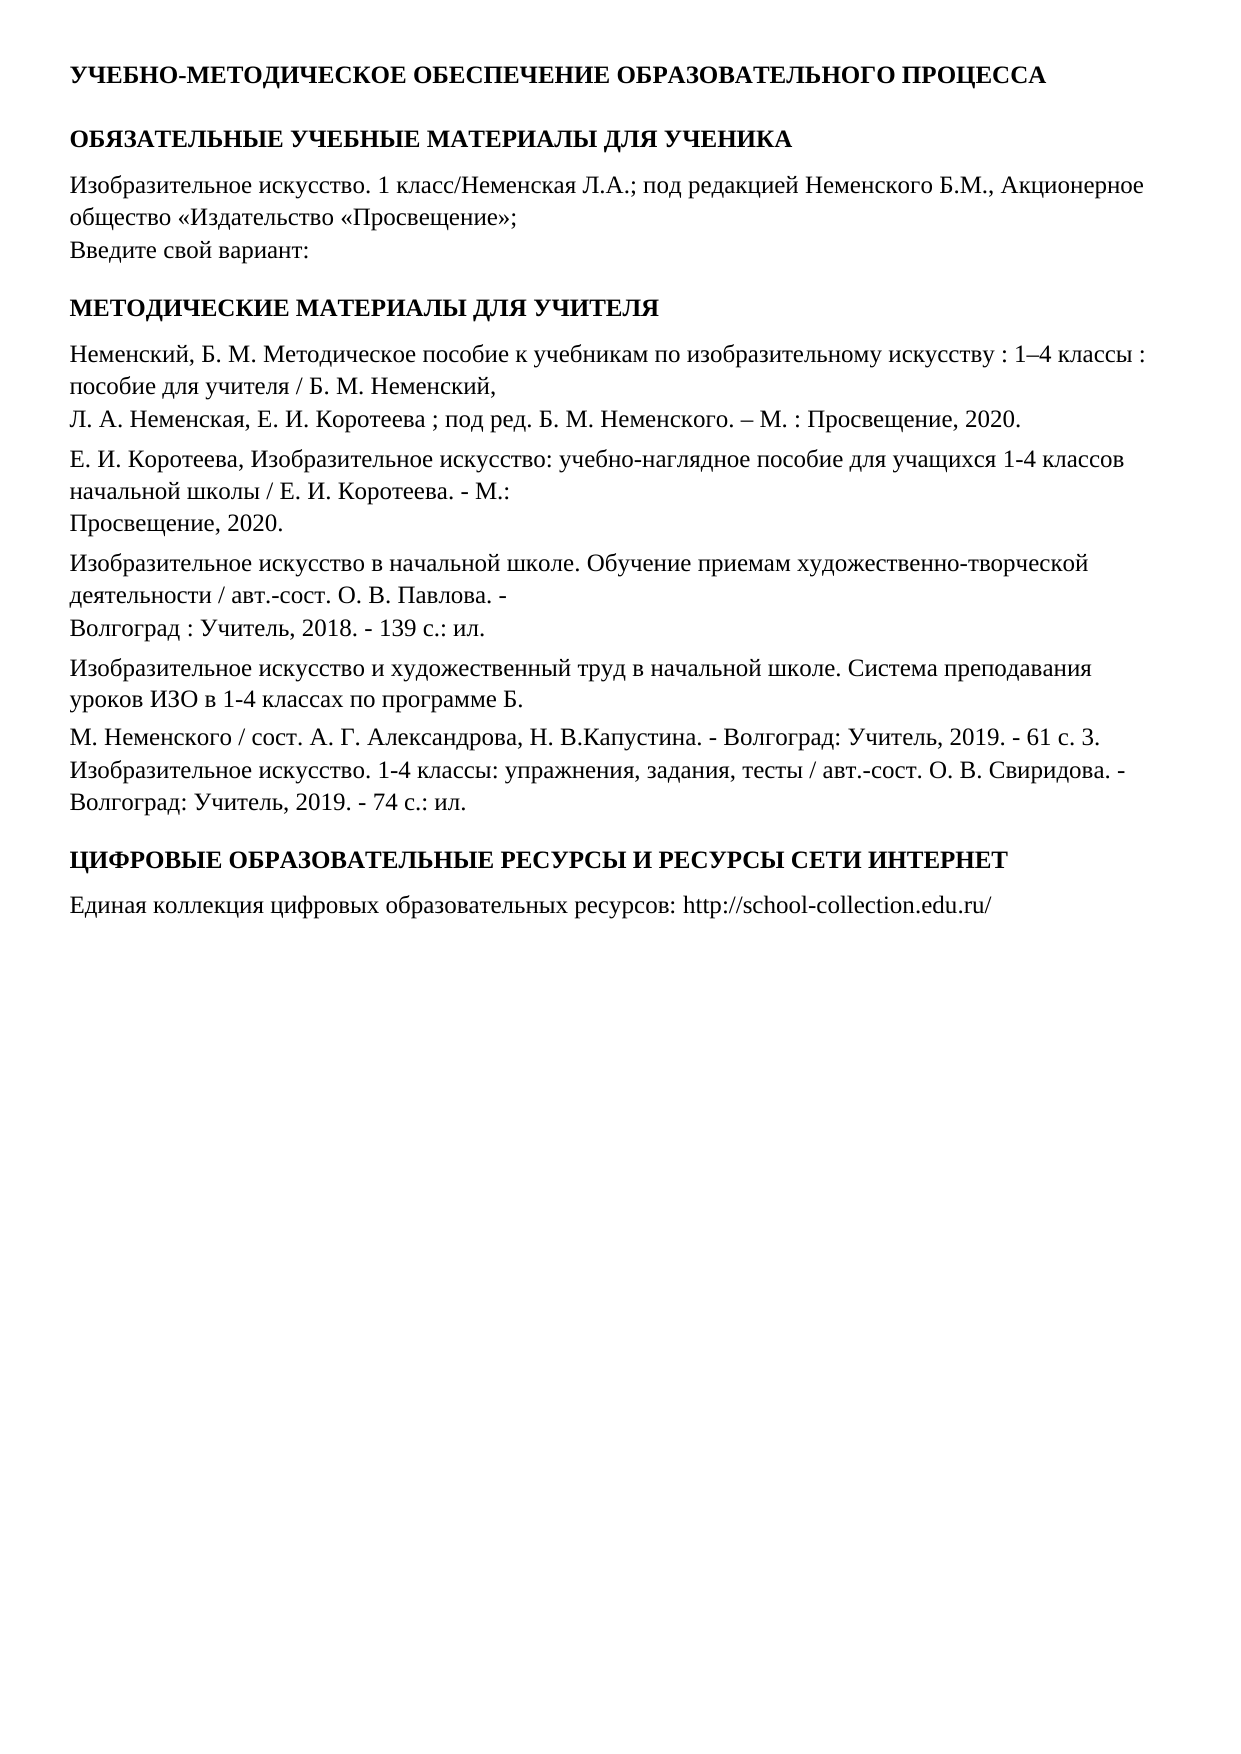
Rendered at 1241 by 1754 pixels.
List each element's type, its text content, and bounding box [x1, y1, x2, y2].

text Изобразительное искусство в начальной школе. Обучение приемам художественно-творческой деятельности / авт.-сост. О. В. Павлова. - Волгоград : Учитель, 2018. - 139 с.: ил. [69, 548, 1097, 642]
text Единая коллекция цифровых образовательных ресурсов: http://school-collection.edu.ru/ [69, 892, 1172, 919]
text М. Неменского / сост. А. Г. Александрова, Н. В.Капустина. - Волгоград: Учитель, 2019. - 61 с. 3. Изобразительное искусство. 1-4 классы: упражнения, задания, тесты / авт.-сост. О. В. Свиридова. -Волгоград: Учитель, 2019. - 74 с.: ил. [69, 722, 1157, 816]
text Е. И. Коротеева, Изобразительное искусство: учебно-наглядное пособие для учащихся 1-4 классов начальной школы / Е. И. Коротеева. - М.: Просвещение, 2020. [69, 444, 1127, 537]
text УЧЕБНО-МЕТОДИЧЕСКОЕ ОБЕСПЕЧЕНИЕ ОБРАЗОВАТЕЛЬНОГО ПРОЦЕССА [69, 62, 1172, 89]
text ОБЯЗАТЕЛЬНЫЕ УЧЕБНЫЕ МАТЕРИАЛЫ ДЛЯ УЧЕНИКА [69, 125, 1172, 153]
text Изобразительное искусство и художественный труд в начальной школе. Система преподавания уроков ИЗО в 1-4 классах по программе Б. [69, 653, 1097, 713]
text Неменский, Б. М. Методическое пособие к учебникам по изобразительному искусству : 1–4 классы : пособие для учителя / Б. М. Неменский, Л. А. Неменская, Е. И. Коротеева ; под ред. Б. М. Неменского. – М. : Просвещение, 2020. [69, 339, 1157, 433]
text ЦИФРОВЫЕ ОБРАЗОВАТЕЛЬНЫЕ РЕСУРСЫ И РЕСУРСЫ СЕТИ ИНТЕРНЕТ [69, 847, 1172, 874]
text МЕТОДИЧЕСКИЕ МАТЕРИАЛЫ ДЛЯ УЧИТЕЛЯ [69, 294, 1172, 322]
text Изобразительное искусство. 1 класс/Неменская Л.А.; под редакцией Неменского Б.М., Акционерное общество «Издательство «Просвещение»; Введите свой вариант: [69, 170, 1157, 263]
